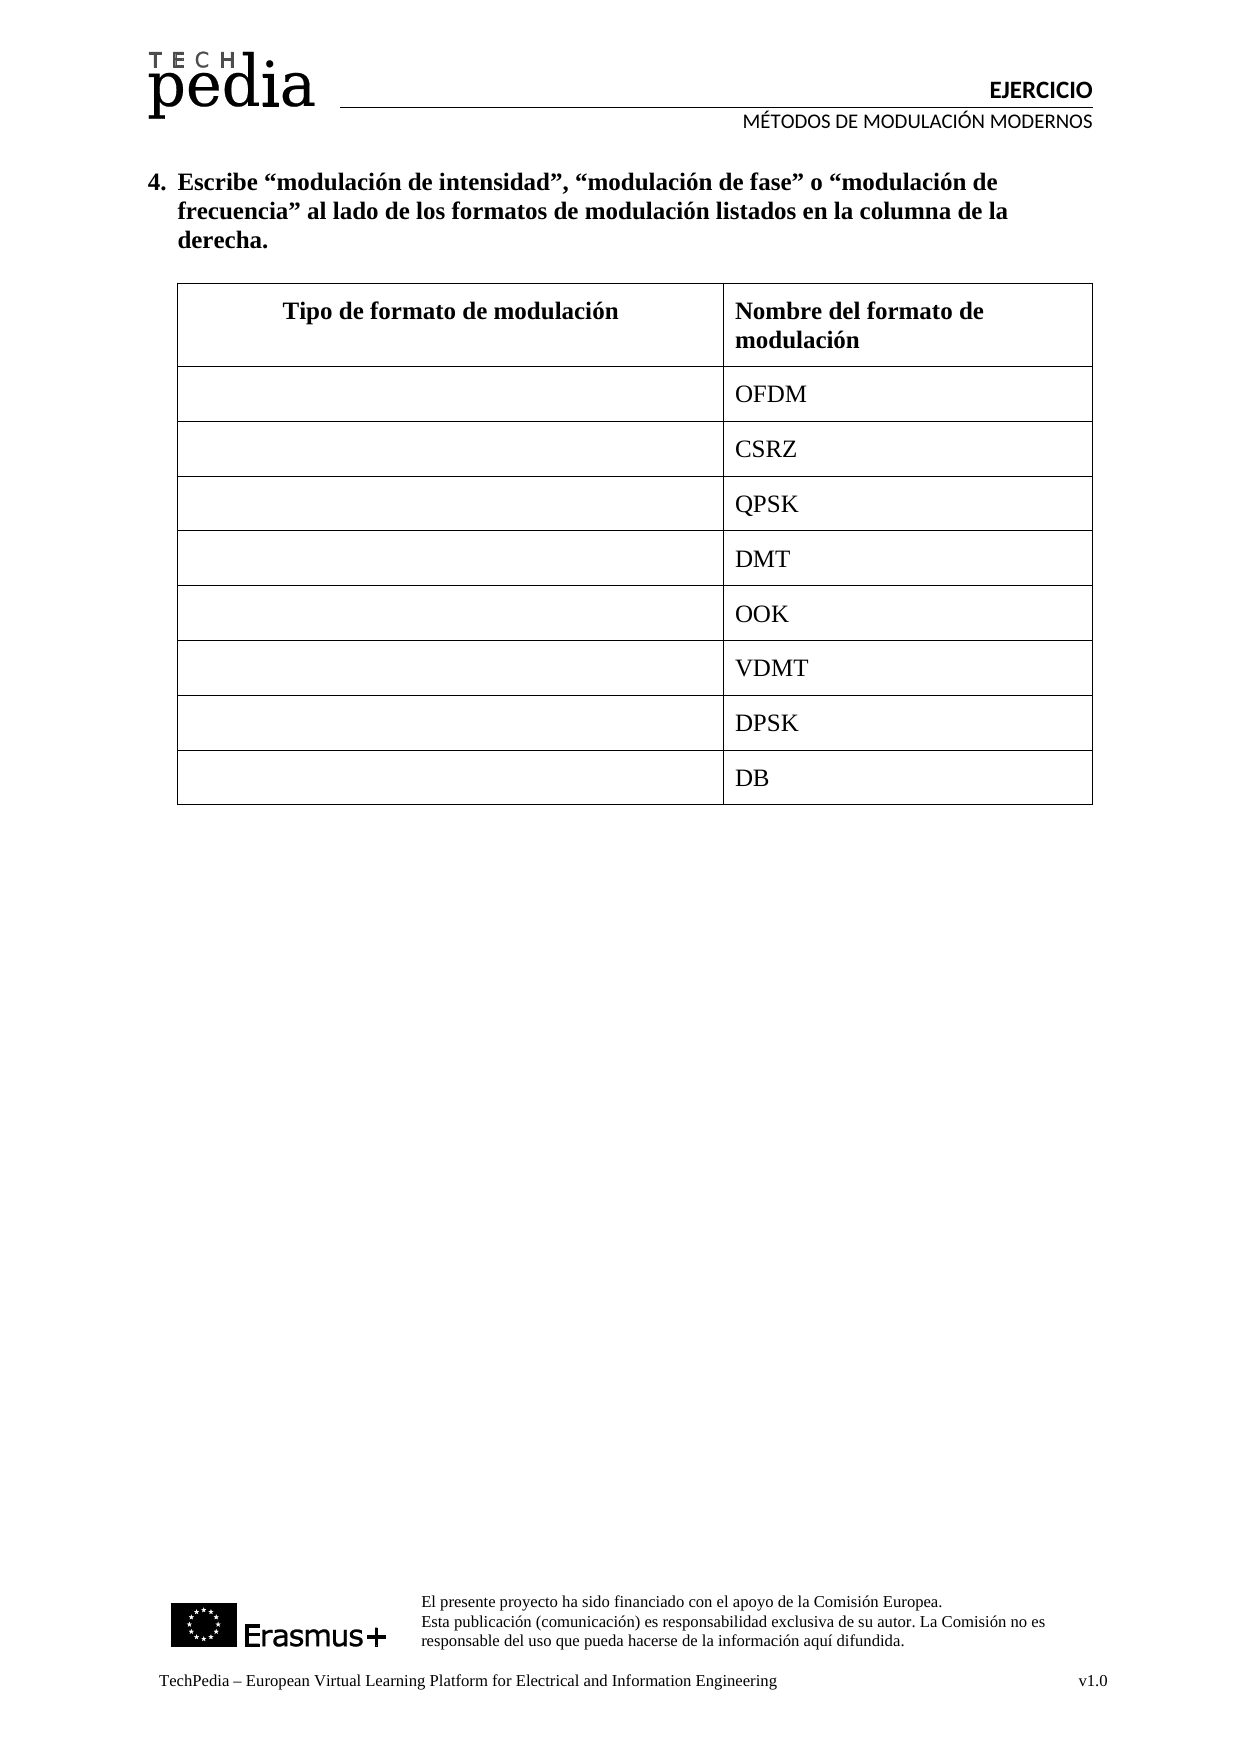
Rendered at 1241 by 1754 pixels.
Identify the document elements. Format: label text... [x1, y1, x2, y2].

table_cell [178, 751, 723, 804]
table_cell [178, 696, 723, 749]
table_cell [178, 641, 723, 695]
table_header Nombre del formato de modulación [724, 284, 1092, 366]
table_header Tipo de formato de modulación [178, 284, 723, 366]
table_cell CSRZ [724, 422, 1092, 476]
table_cell [178, 477, 723, 530]
table_cell [178, 367, 723, 421]
table_cell DPSK [724, 696, 1092, 749]
table_cell OFDM [724, 367, 1092, 421]
table_cell QPSK [724, 477, 1092, 530]
table_cell [178, 586, 723, 640]
table_cell OOK [724, 586, 1092, 640]
table_cell [178, 422, 723, 476]
table_cell DMT [724, 531, 1092, 585]
table_cell VDMT [724, 641, 1092, 695]
table_cell DB [724, 751, 1092, 804]
table_cell [178, 531, 723, 585]
text Escribe “modulación de intensidad”, “modulación de fase” o “modulación de frecuencia” al lado de los formatos de modulación listados en la columna de la derecha. [148, 167, 1093, 254]
